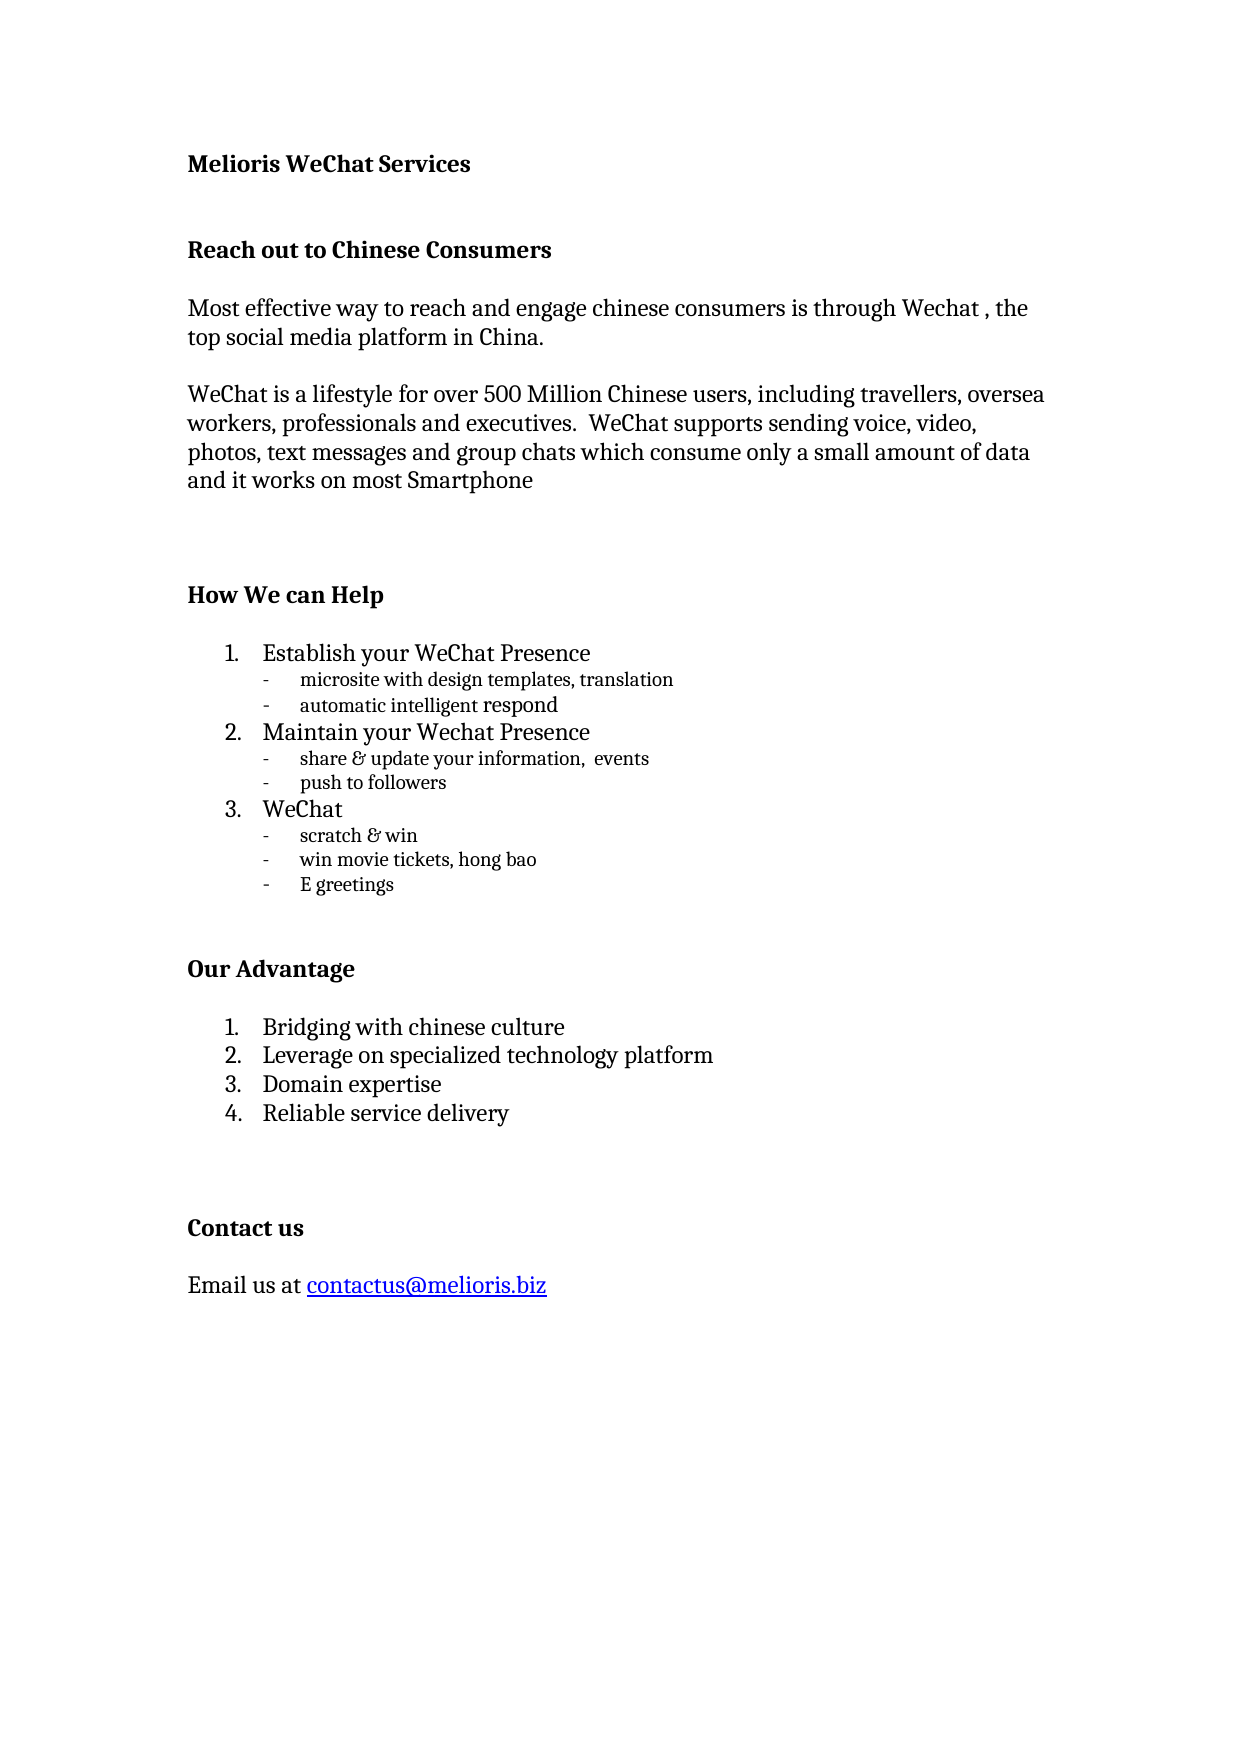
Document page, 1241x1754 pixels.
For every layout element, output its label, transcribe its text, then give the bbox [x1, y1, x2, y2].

list share & update your information, events [262, 747, 1053, 771]
list microsite with design templates, translation [262, 667, 1053, 691]
list Maintain your Wechat Presence [225, 718, 1053, 747]
list automatic intelligent respond [262, 691, 1053, 718]
text Email us at contactus@melioris.biz [187, 1271, 1053, 1300]
list push to followers [262, 771, 1053, 794]
text Contact us [187, 1214, 1053, 1242]
list scratch & win [262, 823, 1053, 847]
list Bridging with chinese culture [225, 1012, 1053, 1041]
list win movie tickets, hong bao [262, 847, 1053, 871]
list Reliable service delivery [225, 1099, 1053, 1127]
text Reach out to Chinese Consumers [187, 236, 1053, 265]
text Most effective way to reach and engage chinese consumers is through Wechat , the top social media platform in China. [187, 294, 1053, 351]
text WeChat is a lifestyle for over 500 Million Chinese users, including travellers, oversea workers, professionals and executives. WeChat supports sending voice, video, photos, text messages and group chats which consume only a small amount of data and it works on most Smartphone [187, 380, 1053, 495]
text Melioris WeChat Services [187, 150, 1053, 179]
list Domain expertise [225, 1070, 1053, 1099]
list Leverage on specialized technology platform [225, 1041, 1053, 1070]
text Our Advantage [187, 955, 1053, 984]
text How We can Help [187, 581, 1053, 610]
list WeChat [225, 794, 1053, 823]
list E greetings [262, 871, 1053, 897]
list Establish your WeChat Presence [225, 639, 1053, 667]
